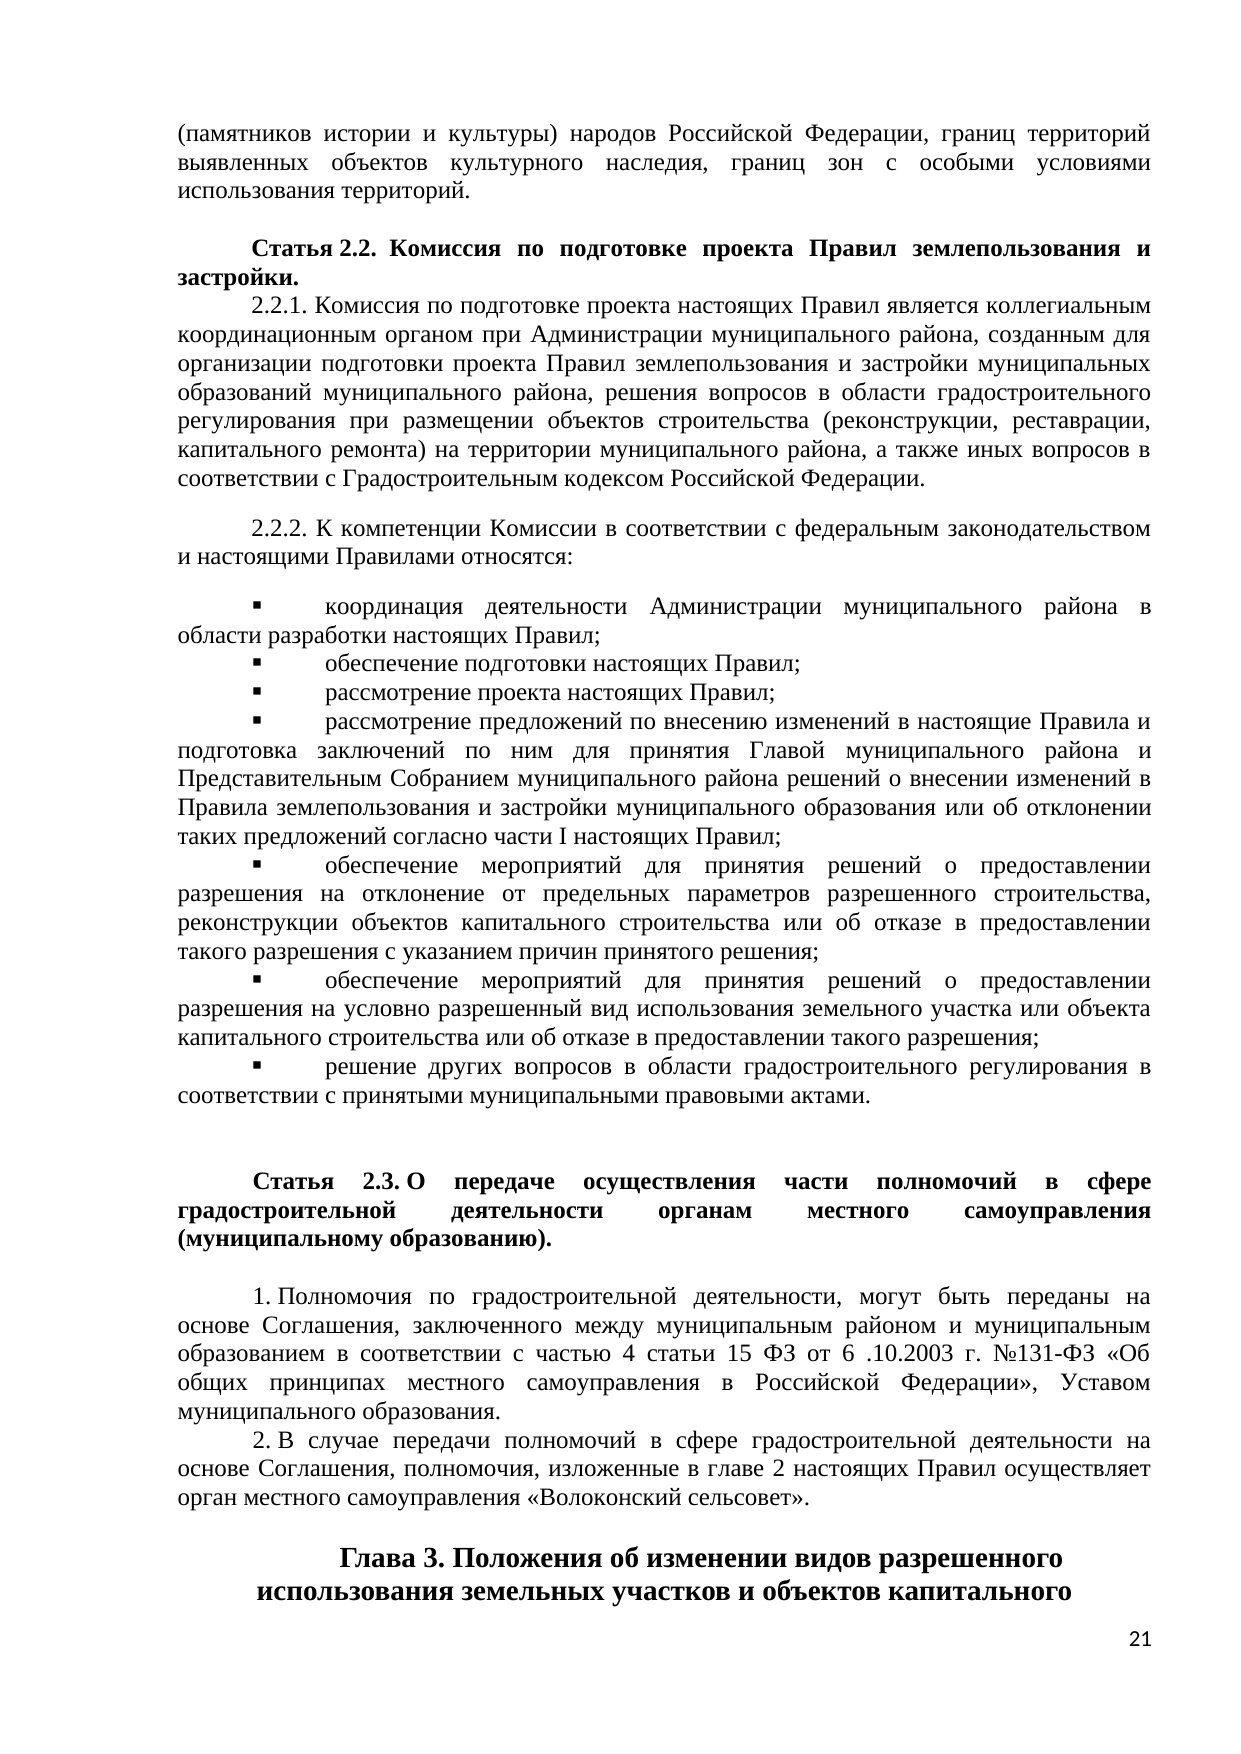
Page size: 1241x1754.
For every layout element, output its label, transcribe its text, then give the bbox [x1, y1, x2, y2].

list рассмотрение проекта настоящих Правил; [177, 677, 1152, 706]
list рассмотрение предложений по внесению изменений в настоящие Правила и подготовка заключений по ним для принятия Главой муниципального района и Представительным Собранием муниципального района решений о внесении изменений в Правила землепользования и застройки муниципального образования или об отклонении таких предложений согласно части I настоящих Правил; [177, 706, 1152, 850]
list Комиссия по подготовке проекта Правил землепользования и застройки. [177, 233, 1152, 291]
text 2.2.2. К компетенции Комиссии в соответствии с федеральным законодательством и настоящими Правилами относятся: [177, 513, 1152, 570]
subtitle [177, 1540, 1152, 1607]
list обеспечение подготовки настоящих Правил; [177, 648, 1152, 677]
list обеспечение мероприятий для принятия решений о предоставлении разрешения на отклонение от предельных параметров разрешенного строительства, реконструкции объектов капитального строительства или об отказе в предоставлении такого разрешения с указанием причин принятого решения; [177, 850, 1152, 965]
list решение других вопросов в области градостроительного регулирования в соответствии с принятыми муниципальными правовыми актами. [177, 1051, 1152, 1108]
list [177, 118, 1152, 204]
list координация деятельности Администрации муниципального района в области разработки настоящих Правил; [177, 591, 1152, 648]
text 2.2.1. Комиссия по подготовке проекта настоящих Правил является коллегиальным координационным органом при Администрации муниципального района, созданным для организации подготовки проекта Правил землепользования и застройки муниципальных образований муниципального района, решения вопросов в области градостроительного регулирования при размещении объектов строительства (реконструкции, реставрации, капитального ремонта) на территории муниципального района, а также иных вопросов в соответствии с Градостроительным кодексом Российской Федерации. [177, 291, 1152, 492]
list Статья 2.3. О передаче осуществления части полномочий в сфере градостроительной деятельности органам местного самоуправления (муниципальному образованию). [177, 1166, 1152, 1252]
list 1. Полномочия по градостроительной деятельности, могут быть переданы на основе Соглашения, заключенного между муниципальным районом и муниципальным образованием в соответствии с частью 4 статьи 15 ФЗ от 6 .10.2003 г. №131-ФЗ «Об общих принципах местного самоуправления в Российской Федерации», Уставом муниципального образования. [177, 1281, 1152, 1425]
list 2. В случае передачи полномочий в сфере градостроительной деятельности на основе Соглашения, полномочия, изложенные в главе 2 настоящих Правил осуществляет орган местного самоуправления «Волоконский сельсовет». [177, 1425, 1152, 1511]
list обеспечение мероприятий для принятия решений о предоставлении разрешения на условно разрешенный вид использования земельного участка или объекта капитального строительства или об отказе в предоставлении такого разрешения; [177, 965, 1152, 1051]
